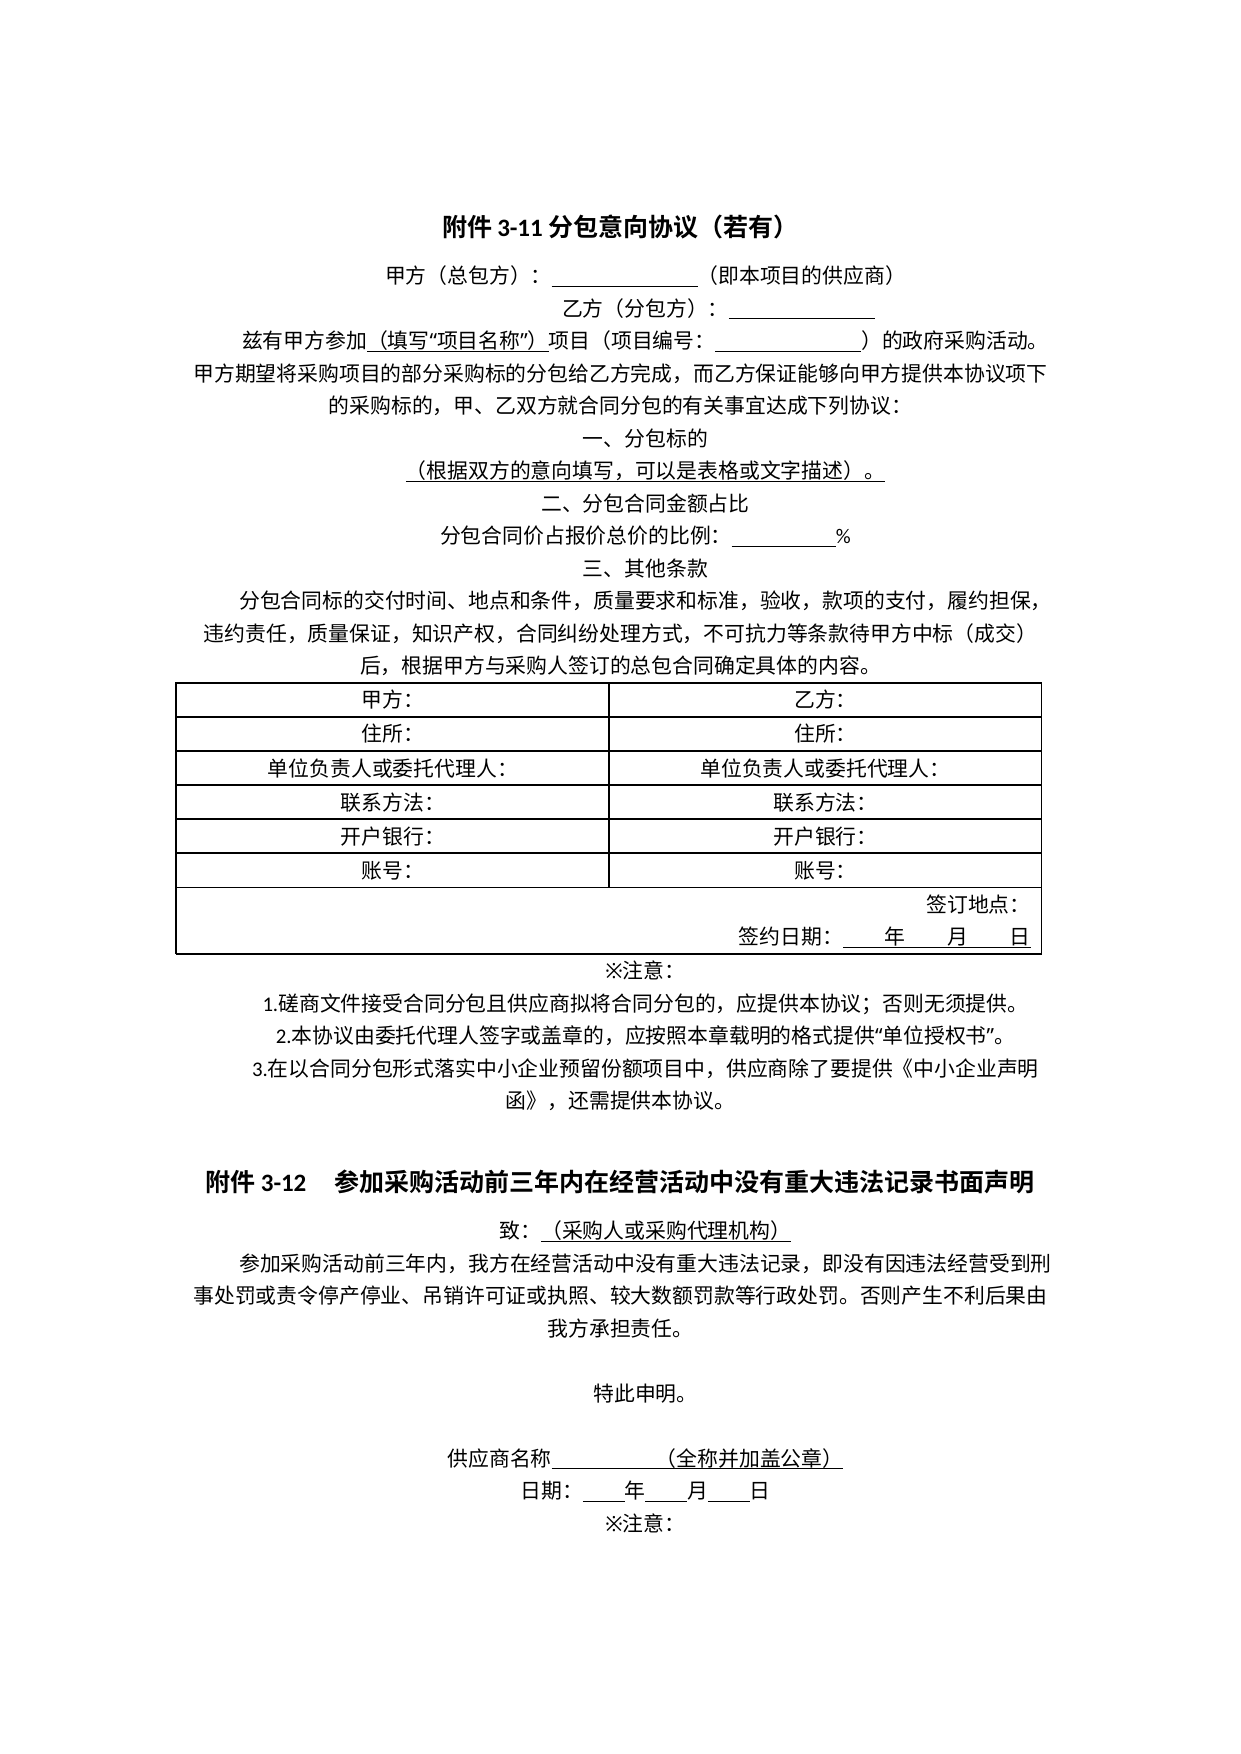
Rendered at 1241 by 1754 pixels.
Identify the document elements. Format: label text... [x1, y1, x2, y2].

text ※注意： [187, 1507, 1053, 1539]
text 分包合同标的交付时间、地点和条件，质量要求和标准，验收，款项的支付，履约担保，违约责任，质量保证，知识产权，合同纠纷处理方式，不可抗力等条款待甲方中标（成交）后，根据甲方与采购人签订的总包合同确定具体的内容。 [187, 584, 1053, 682]
table_header 甲方： [177, 684, 608, 716]
text 2.本协议由委托代理人签字或盖章的，应按照本章载明的格式提供“单位授权书”。 [187, 1019, 1053, 1052]
text 一、分包标的 [187, 422, 1053, 454]
table_cell 单位负责人或委托代理人： [177, 752, 608, 784]
table_cell 联系方法： [177, 786, 608, 818]
text 附件3-12 参加采购活动前三年内在经营活动中没有重大违法记录书面声明 [187, 1149, 1053, 1214]
table_cell 联系方法： [610, 786, 1041, 818]
text 三、其他条款 [187, 552, 1053, 584]
table_cell 开户银行： [177, 820, 608, 852]
text 日期： 年 月 日 [187, 1474, 1053, 1507]
table_cell 住所： [177, 718, 608, 750]
table_cell 签订地点： 签约日期： 年 月 日 [177, 888, 1041, 953]
text 致：（采购人或采购代理机构） [187, 1214, 1053, 1247]
text 参加采购活动前三年内，我方在经营活动中没有重大违法记录，即没有因违法经营受到刑事处罚或责令停产停业、吊销许可证或执照、较大数额罚款等行政处罚。否则产生不利后果由我方承担责任。 [187, 1247, 1053, 1377]
text 3.在以合同分包形式落实中小企业预留份额项目中，供应商除了要提供《中小企业声明函》，还需提供本协议。 [187, 1052, 1053, 1117]
text 附件3-11 分包意向协议（若有） [187, 194, 1053, 259]
text 分包合同价占报价总价的比例： % [187, 519, 1053, 552]
text ※注意： [187, 954, 1053, 987]
text 供应商名称 （全称并加盖公章） [187, 1442, 1053, 1474]
table_cell 账号： [177, 854, 608, 886]
text 兹有甲方参加（填写“项目名称”）项目（项目编号： ）的政府采购活动。甲方期望将采购项目的部分采购标的分包给乙方完成，而乙方保证能够向甲方提供本协议项下的采购标的，甲、乙双方就合同分包的有关事宜达成下列协议： [187, 324, 1053, 422]
text 二、分包合同金额占比 [187, 487, 1053, 519]
table_cell 开户银行： [610, 820, 1041, 852]
text （根据双方的意向填写，可以是表格或文字描述）。 [187, 454, 1053, 487]
text 1.磋商文件接受合同分包且供应商拟将合同分包的，应提供本协议；否则无须提供。 [187, 987, 1053, 1019]
table_cell 住所： [610, 718, 1041, 750]
text 甲方（总包方）： （即本项目的供应商） [187, 259, 1053, 292]
text 特此申明。 [187, 1377, 1053, 1442]
table_header 乙方： [610, 684, 1041, 716]
text 乙方（分包方）： [187, 292, 1053, 324]
table_cell 账号： [610, 854, 1041, 886]
table_cell 单位负责人或委托代理人： [610, 752, 1041, 784]
